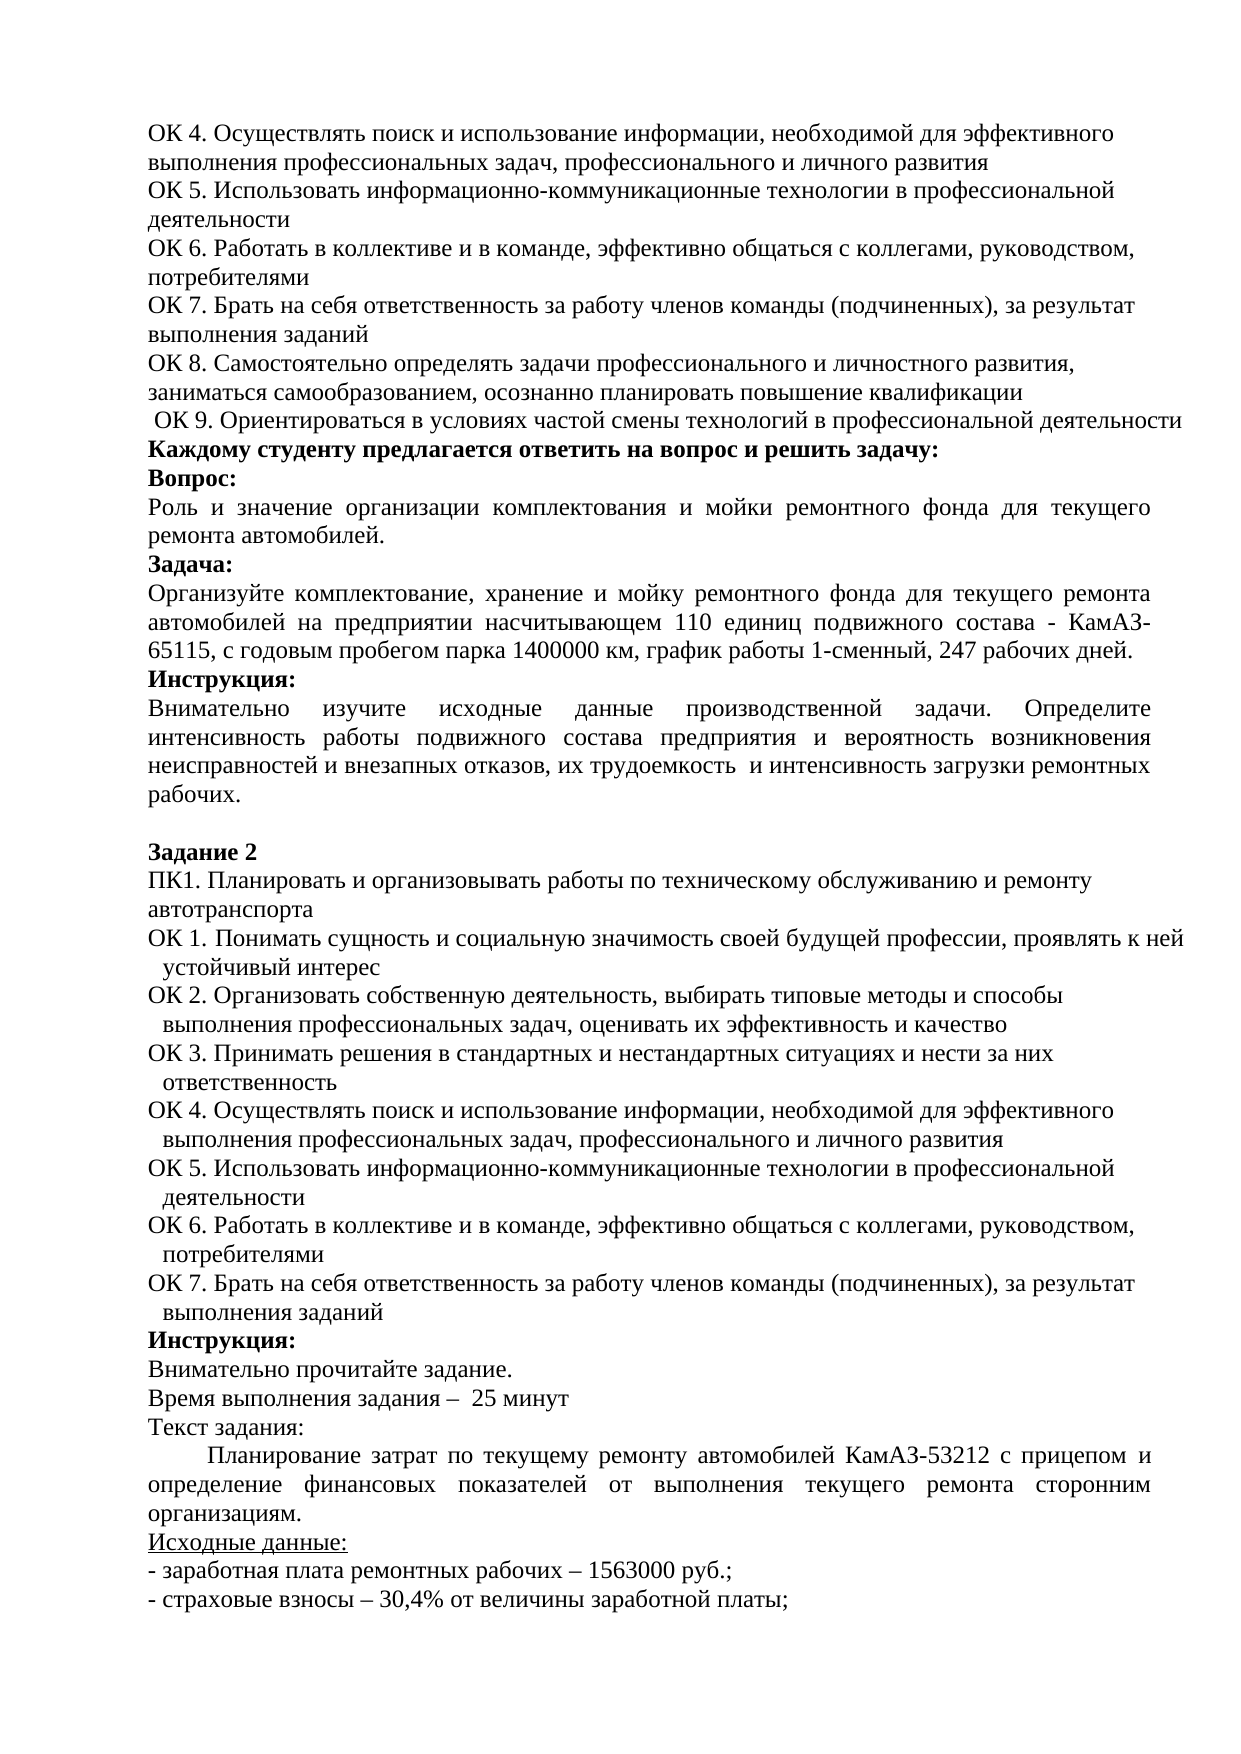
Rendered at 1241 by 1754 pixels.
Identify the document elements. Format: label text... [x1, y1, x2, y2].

text ОК 7. Брать на себя ответственность за работу членов команды (подчиненных), за результат выполнения заданий [148, 1268, 1190, 1326]
text Внимательно прочитайте задание. [148, 1354, 1190, 1383]
text Текст задания: [148, 1412, 1190, 1441]
text ОК 5. Использовать информационно-коммуникационные технологии в профессиональной деятельности [148, 1153, 1190, 1211]
text Каждому студенту предлагается ответить на вопрос и решить задачу: [148, 434, 1190, 463]
text - заработная плата ремонтных рабочих – 1563000 руб.; [148, 1556, 1152, 1584]
text ОК 7. Брать на себя ответственность за работу членов команды (подчиненных), за результат выполнения заданий [148, 291, 1190, 348]
text - страховые взносы – 30,4% от величины заработной платы; [148, 1584, 1152, 1613]
text ОК 2. Организовать собственную деятельность, выбирать типовые методы и способы выполнения профессиональных задач, оценивать их эффективность и качество [148, 981, 1190, 1038]
text ОК 6. Работать в коллективе и в команде, эффективно общаться с коллегами, руководством, потребителями [148, 1211, 1190, 1268]
text ОК 8. Самостоятельно определять задачи профессионального и личностного развития, заниматься самообразованием, осознанно планировать повышение квалификации [148, 348, 1190, 406]
text ОК 1. Понимать сущность и социальную значимость своей будущей профессии, проявлять к ней устойчивый интерес [148, 923, 1190, 981]
text Инструкция: [148, 1326, 1190, 1354]
text ОК 9. Ориентироваться в условиях частой смены технологий в профессиональной деятельности [148, 406, 1190, 434]
text ОК 5. Использовать информационно-коммуникационные технологии в профессиональной деятельности [148, 176, 1190, 233]
text ОК 4. Осуществлять поиск и использование информации, необходимой для эффективного выполнения профессиональных задач, профессионального и личного развития [148, 118, 1190, 176]
text ПК1. Планировать и организовывать работы по техническому обслуживанию и ремонту автотранспорта [148, 866, 1152, 923]
text Внимательно изучите исходные данные производственной задачи. Определите интенсивность работы подвижного состава предприятия и вероятность возникновения неисправностей и внезапных отказов, их трудоемкость и интенсивность загрузки ремонтных рабочих. [148, 693, 1152, 808]
text Организуйте комплектование, хранение и мойку ремонтного фонда для текущего ремонта автомобилей на предприятии насчитывающем 110 единиц подвижного состава - КамАЗ-65115, с годовым пробегом парка 1400000 км, график работы 1-сменный, 247 рабочих дней. [148, 578, 1152, 664]
text Вопрос: [148, 463, 1190, 492]
text Инструкция: [148, 664, 1190, 693]
text Роль и значение организации комплектования и мойки ремонтного фонда для текущего ремонта автомобилей. [148, 492, 1152, 549]
text ОК 3. Принимать решения в стандартных и нестандартных ситуациях и нести за них ответственность [148, 1038, 1190, 1096]
text ОК 4. Осуществлять поиск и использование информации, необходимой для эффективного выполнения профессиональных задач, профессионального и личного развития [148, 1096, 1190, 1153]
text Планирование затрат по текущему ремонту автомобилей КамАЗ-53212 с прицепом и определение финансовых показателей от выполнения текущего ремонта сторонним организациям. [148, 1441, 1152, 1527]
text Задание 2 [148, 837, 1190, 866]
text Время выполнения задания – 25 минут [148, 1383, 1190, 1412]
text Задача: [148, 549, 1152, 578]
text ОК 6. Работать в коллективе и в команде, эффективно общаться с коллегами, руководством, потребителями [148, 233, 1190, 291]
text Исходные данные: [148, 1527, 1152, 1556]
